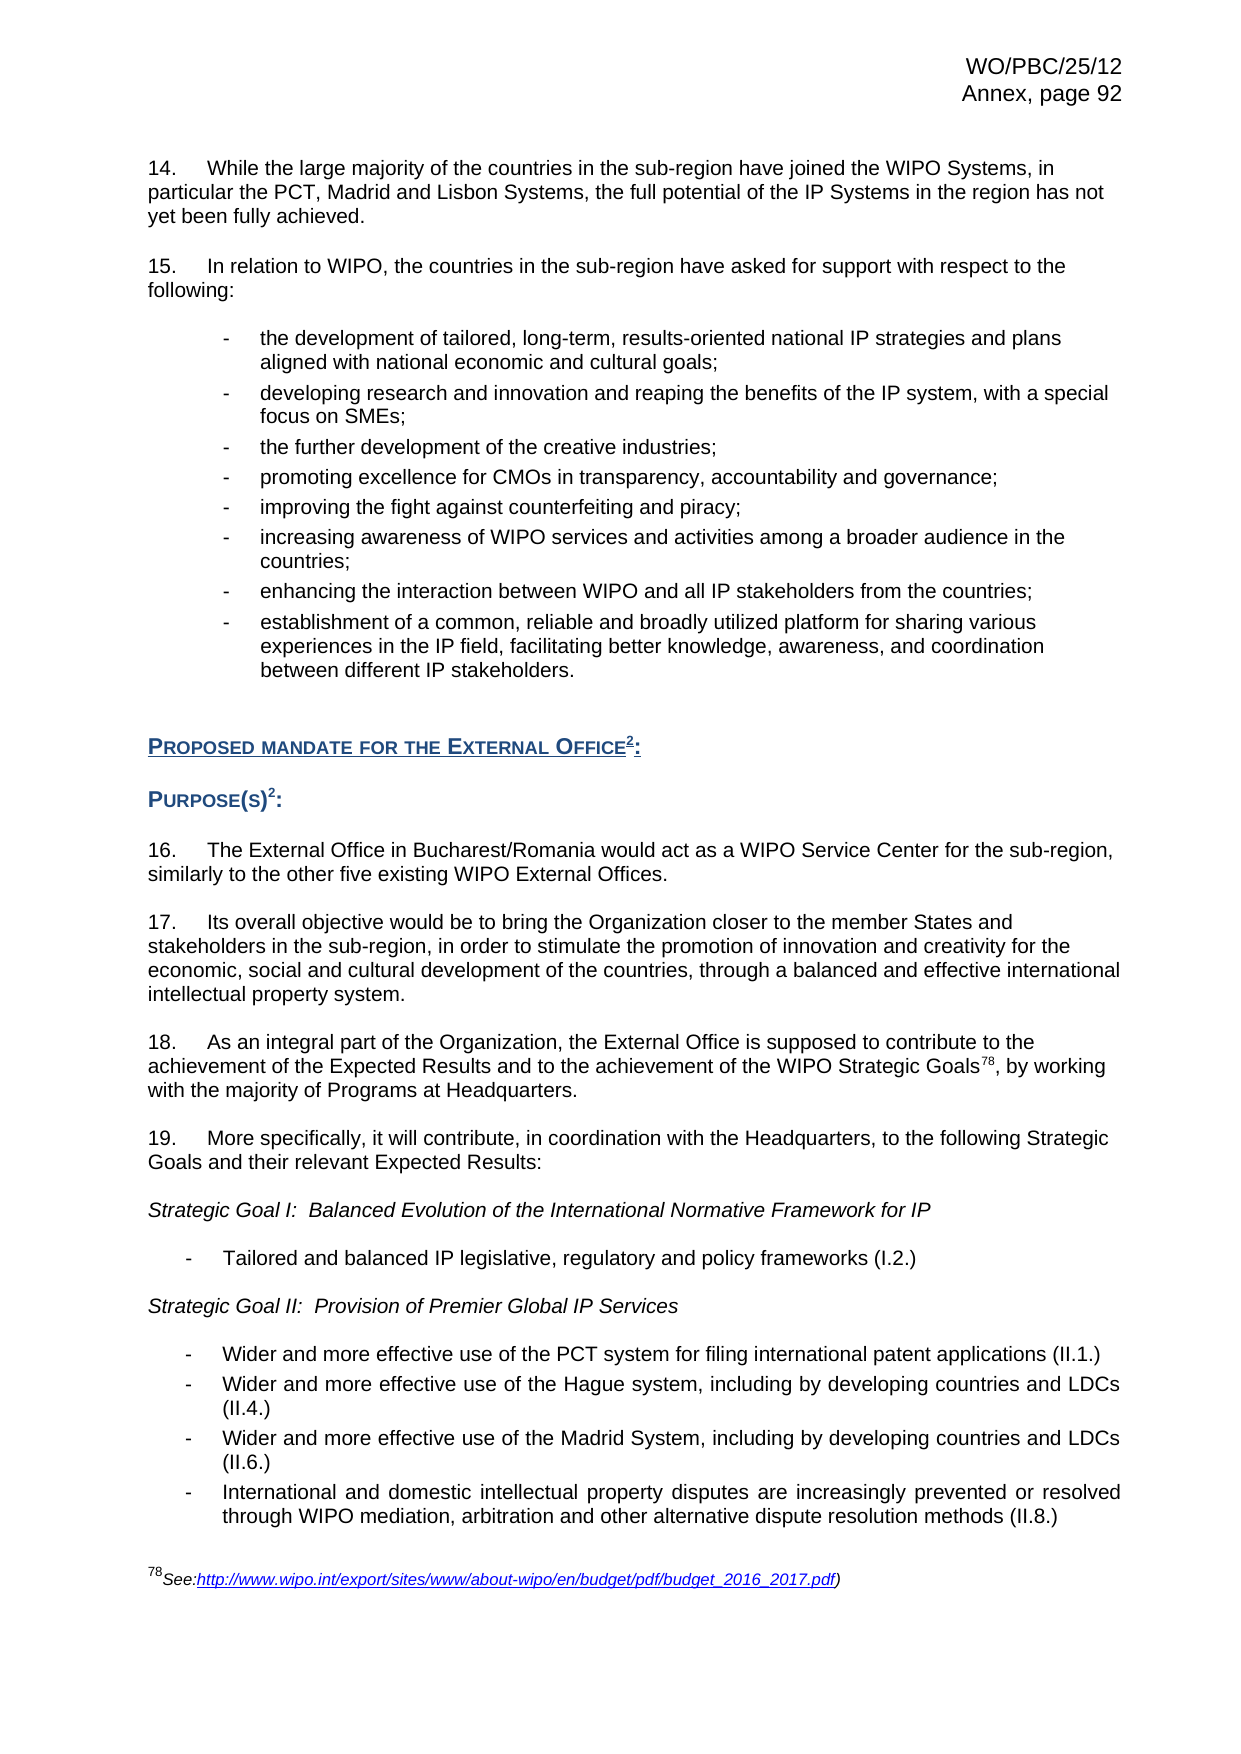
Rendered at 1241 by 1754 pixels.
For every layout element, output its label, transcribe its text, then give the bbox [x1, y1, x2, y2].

list improving the fight against counterfeiting and piracy; [223, 495, 1122, 519]
list As an integral part of the Organization, the External Office is supposed to contribute to the achievement of the Expected Results and to the achievement of the WIPO Strategic Goals, by working with the majority of Programs at Headquarters. [148, 1030, 1122, 1102]
list the development of tailored, long-term, results-oriented national IP strategies and plans aligned with national economic and cultural goals; [223, 326, 1122, 374]
list increasing awareness of WIPO services and activities among a broader audience in the countries; [223, 525, 1122, 573]
text Strategic Goal II: Provision of Premier Global IP Services [148, 1293, 1126, 1317]
list establishment of a common, reliable and broadly utilized platform for sharing various experiences in the IP field, facilitating better knowledge, awareness, and coordination between different IP stakeholders. [223, 609, 1122, 681]
text Strategic Goal I: Balanced Evolution of the International Normative Framework for IP [148, 1198, 1126, 1222]
list the further development of the creative industries; [223, 434, 1122, 458]
list While the large majority of the countries in the sub-region have joined the WIPO Systems, in particular the PCT, Madrid and Lisbon Systems, the full potential of the IP Systems in the region has not yet been fully achieved. [148, 156, 1122, 228]
text Purpose(s)2: [148, 786, 1122, 812]
list promoting excellence for CMOs in transparency, accountability and governance; [223, 465, 1122, 489]
list Tailored and balanced IP legislative, regulatory and policy frameworks (I.2.) [185, 1246, 1122, 1269]
list In relation to WIPO, the countries in the sub-region have asked for support with respect to the following: [148, 254, 1122, 302]
list Wider and more effective use of the PCT system for filing international patent applications (II.1.) [185, 1341, 1122, 1365]
text Proposed mandate for the External Office2: [148, 733, 1122, 759]
list The External Office in Bucharest/Romania would act as a WIPO Service Center for the sub-region, similarly to the other five existing WIPO External Offices. [148, 838, 1122, 886]
list enhancing the interaction between WIPO and all IP stakeholders from the countries; [223, 579, 1122, 603]
list International and domestic intellectual property disputes are increasingly prevented or resolved through WIPO mediation, arbitration and other alternative dispute resolution methods (II.8.) [185, 1480, 1122, 1528]
list Wider and more effective use of the Madrid System, including by developing countries and LDCs (II.6.) [185, 1426, 1122, 1474]
list developing research and innovation and reaping the benefits of the IP system, with a special focus on SMEs; [223, 380, 1122, 428]
list More specifically, it will contribute, in coordination with the Headquarters, to the following Strategic Goals and their relevant Expected Results: [148, 1126, 1122, 1174]
list Wider and more effective use of the Hague system, including by developing countries and LDCs (II.4.) [185, 1372, 1122, 1419]
list Its overall objective would be to bring the Organization closer to the member States and stakeholders in the sub-region, in order to stimulate the promotion of innovation and creativity for the economic, social and cultural development of the countries, through a balanced and effective international intellectual property system. [148, 910, 1122, 1006]
